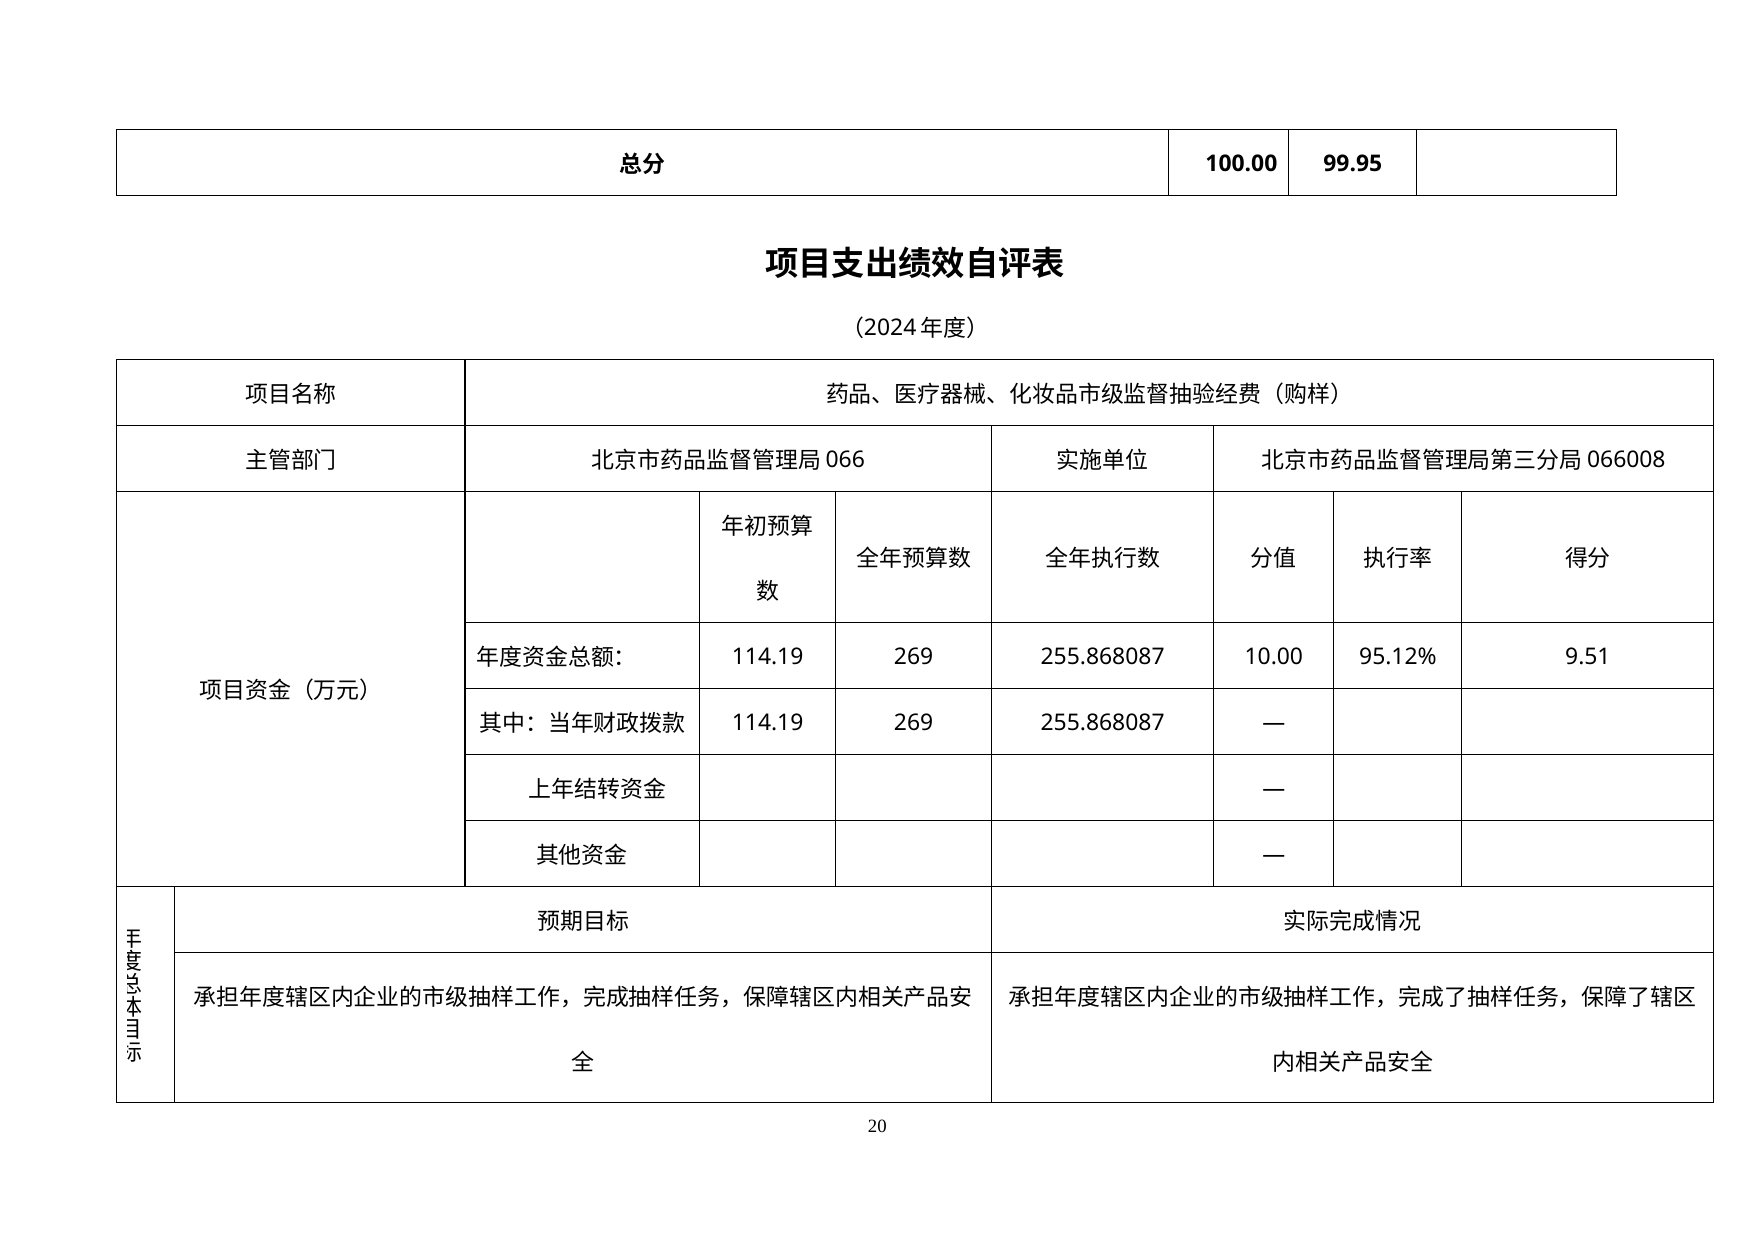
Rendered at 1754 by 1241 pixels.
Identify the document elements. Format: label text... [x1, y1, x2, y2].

table_cell 114.19 [700, 689, 835, 754]
table_cell 99.95 [1289, 130, 1416, 195]
table_cell 项目名称 [117, 360, 464, 425]
table_cell [836, 755, 991, 820]
table_cell 上年结转资金 [466, 755, 699, 820]
table_cell 269 [836, 623, 991, 688]
table_cell 预期目标 [175, 887, 991, 952]
table_cell 主管部门 [117, 426, 464, 491]
table_cell 年度资金总额： [466, 623, 699, 688]
table_cell 得分 [1462, 492, 1713, 622]
table_cell 实际完成情况 [992, 887, 1713, 952]
table_cell 全年预算数 [836, 492, 991, 622]
table_cell [992, 755, 1213, 820]
table_cell 承担年度辖区内企业的市级抽样工作，完成了抽样任务，保障了辖区内相关产品安全 [992, 953, 1713, 1102]
table_cell 全年执行数 [992, 492, 1213, 622]
table_cell 255.868087 [992, 689, 1213, 754]
table_cell [1334, 689, 1461, 754]
table_cell 255.868087 [992, 623, 1213, 688]
table_cell [466, 492, 699, 622]
table_cell [1462, 821, 1713, 886]
table_cell 承担年度辖区内企业的市级抽样工作，完成抽样任务，保障辖区内相关产品安全 [175, 953, 991, 1102]
table_cell 北京市药品监督管理局066 [466, 426, 991, 491]
table_cell — [1214, 821, 1333, 886]
table_cell 实施单位 [992, 426, 1213, 491]
table_cell 执行率 [1334, 492, 1461, 622]
table_cell 269 [836, 689, 991, 754]
table_cell — [1214, 689, 1333, 754]
table_cell 年初预算数 [700, 492, 835, 622]
table_cell [1417, 130, 1616, 195]
table_cell 分值 [1214, 492, 1333, 622]
table_cell [700, 821, 835, 886]
table_cell 95.12% [1334, 623, 1461, 688]
table_header 项目支出绩效自评表 [117, 229, 1713, 294]
table_cell 其中：当年财政拨款 [466, 689, 699, 754]
table_cell 其他资金 [466, 821, 699, 886]
table_cell [836, 821, 991, 886]
table_cell [1462, 755, 1713, 820]
table_cell [700, 755, 835, 820]
table_cell 114.19 [700, 623, 835, 688]
table_cell 年度总体目标 [117, 887, 174, 1102]
table_cell [1334, 821, 1461, 886]
table_cell [1462, 689, 1713, 754]
table_cell 总分 [117, 130, 1168, 195]
table_cell 项目资金（万元） [117, 492, 464, 886]
table_cell 药品、医疗器械、化妆品市级监督抽验经费（购样） [466, 360, 1713, 425]
table_cell 北京市药品监督管理局第三分局066008 [1214, 426, 1713, 491]
table_cell （2024年度） [117, 294, 1713, 359]
table_cell — [1214, 755, 1333, 820]
table_cell 9.51 [1462, 623, 1713, 688]
table_cell 100.00 [1169, 130, 1288, 195]
table_cell [992, 821, 1213, 886]
table_cell 10.00 [1214, 623, 1333, 688]
table_cell [1334, 755, 1461, 820]
